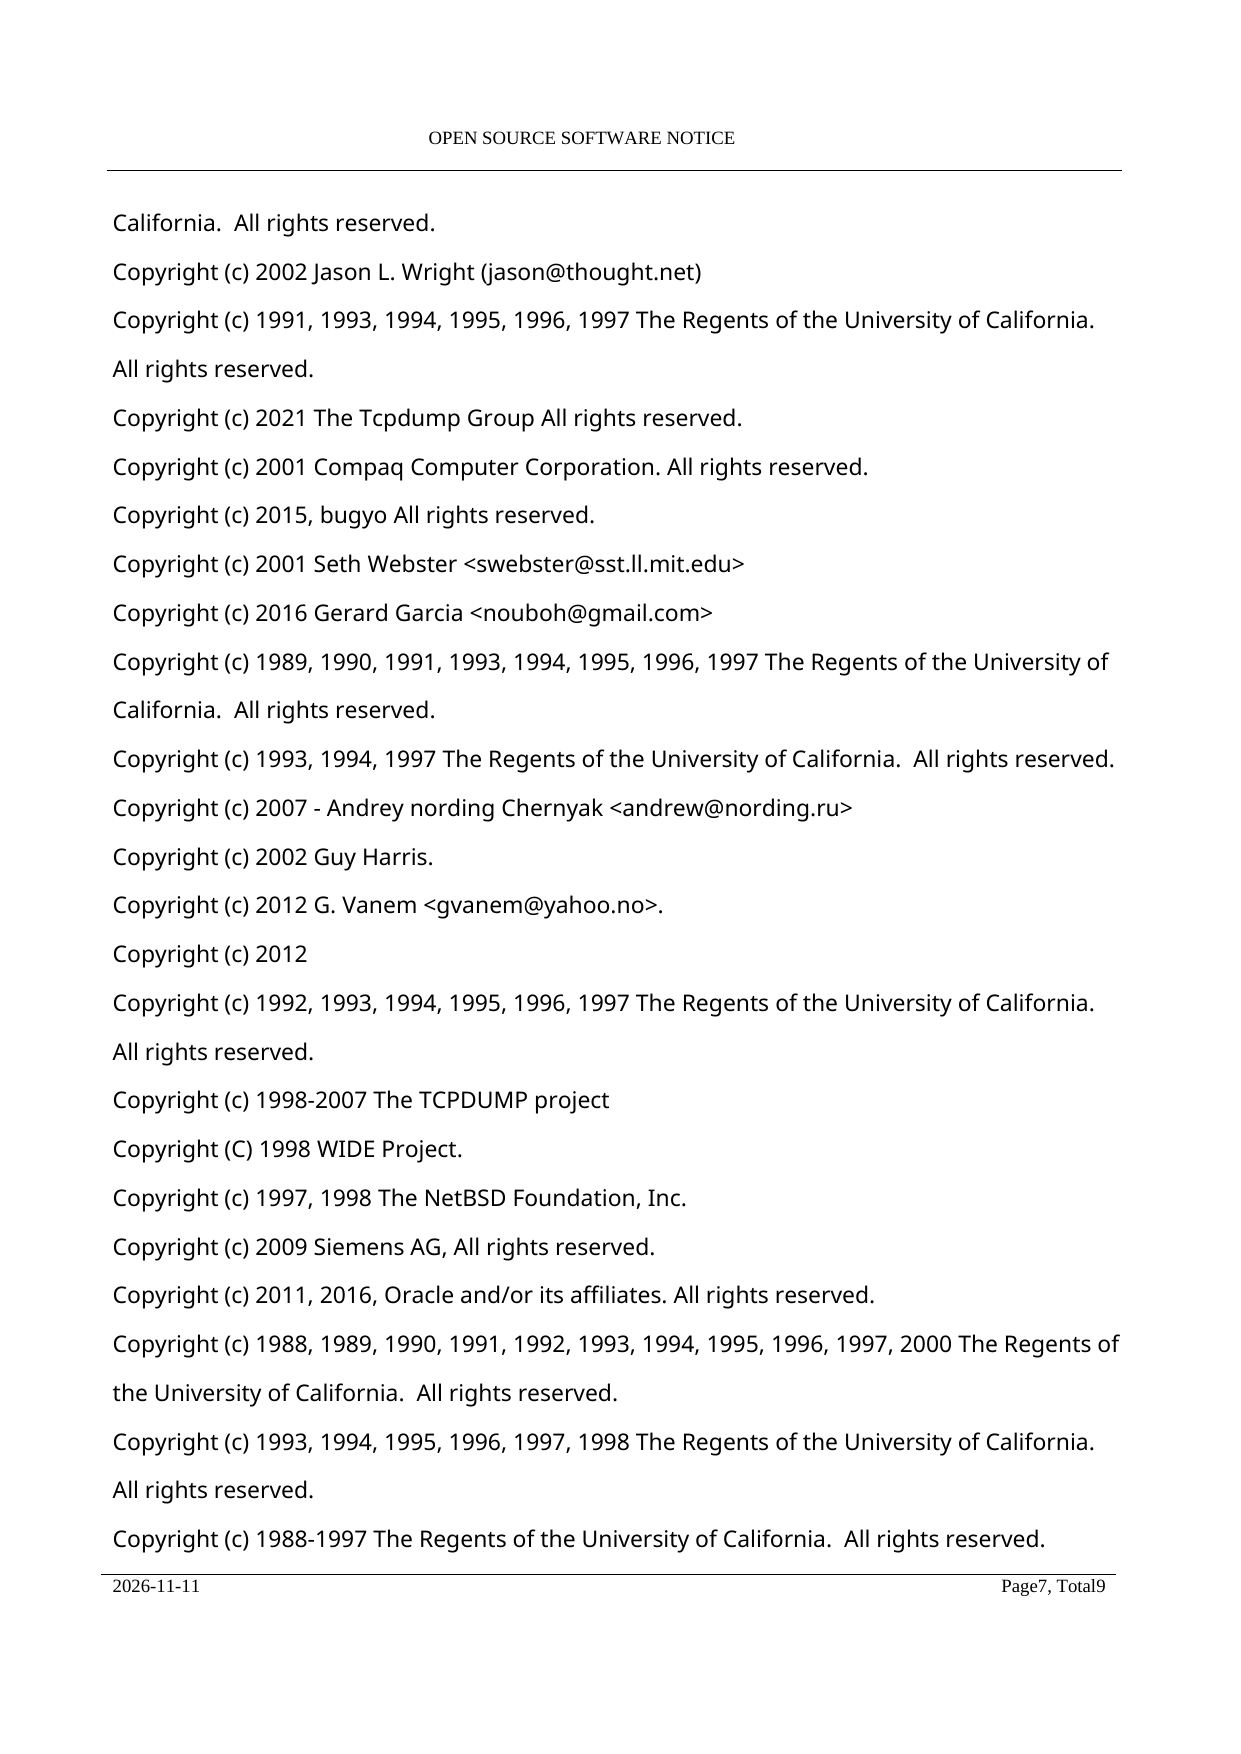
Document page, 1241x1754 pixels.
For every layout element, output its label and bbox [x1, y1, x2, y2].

text [112, 206, 1128, 1555]
